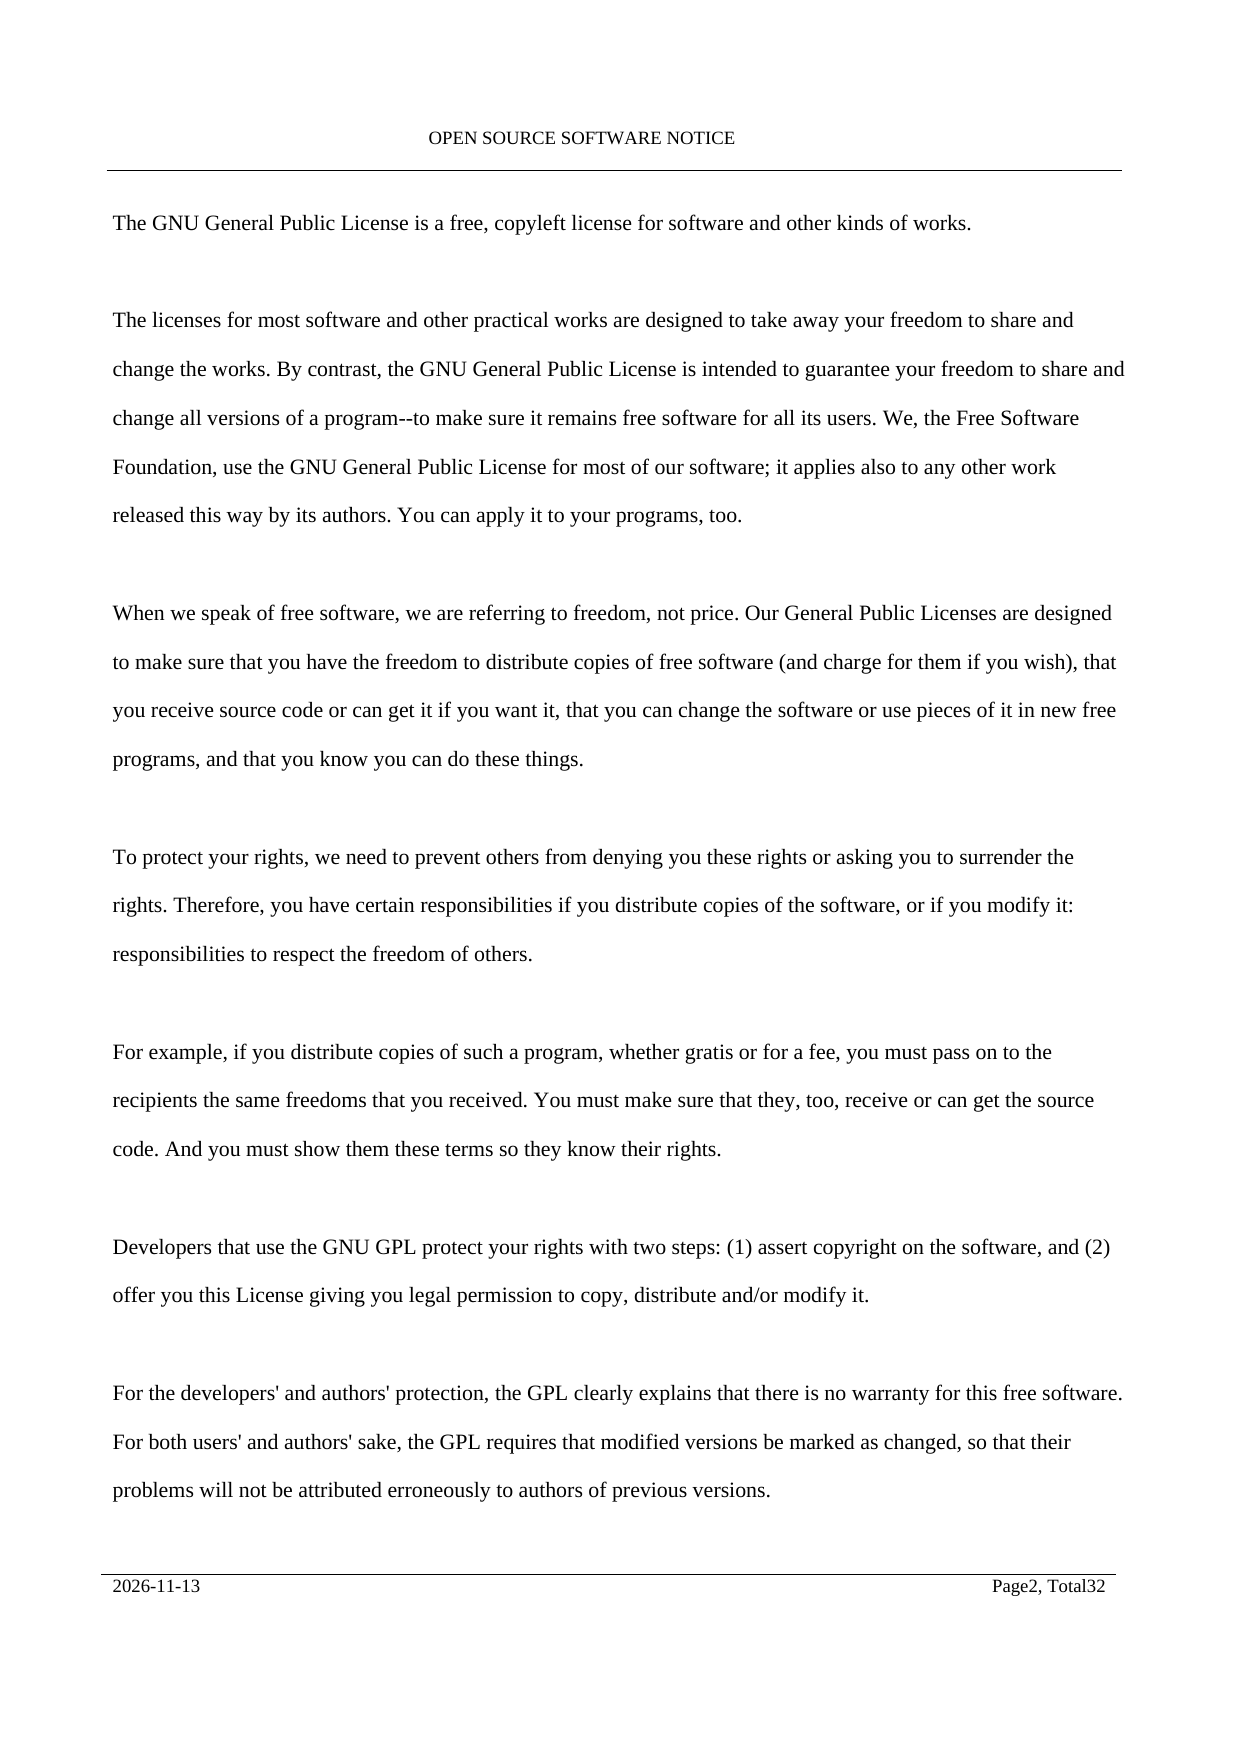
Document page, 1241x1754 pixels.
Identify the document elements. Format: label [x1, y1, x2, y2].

text [112, 206, 1128, 1506]
